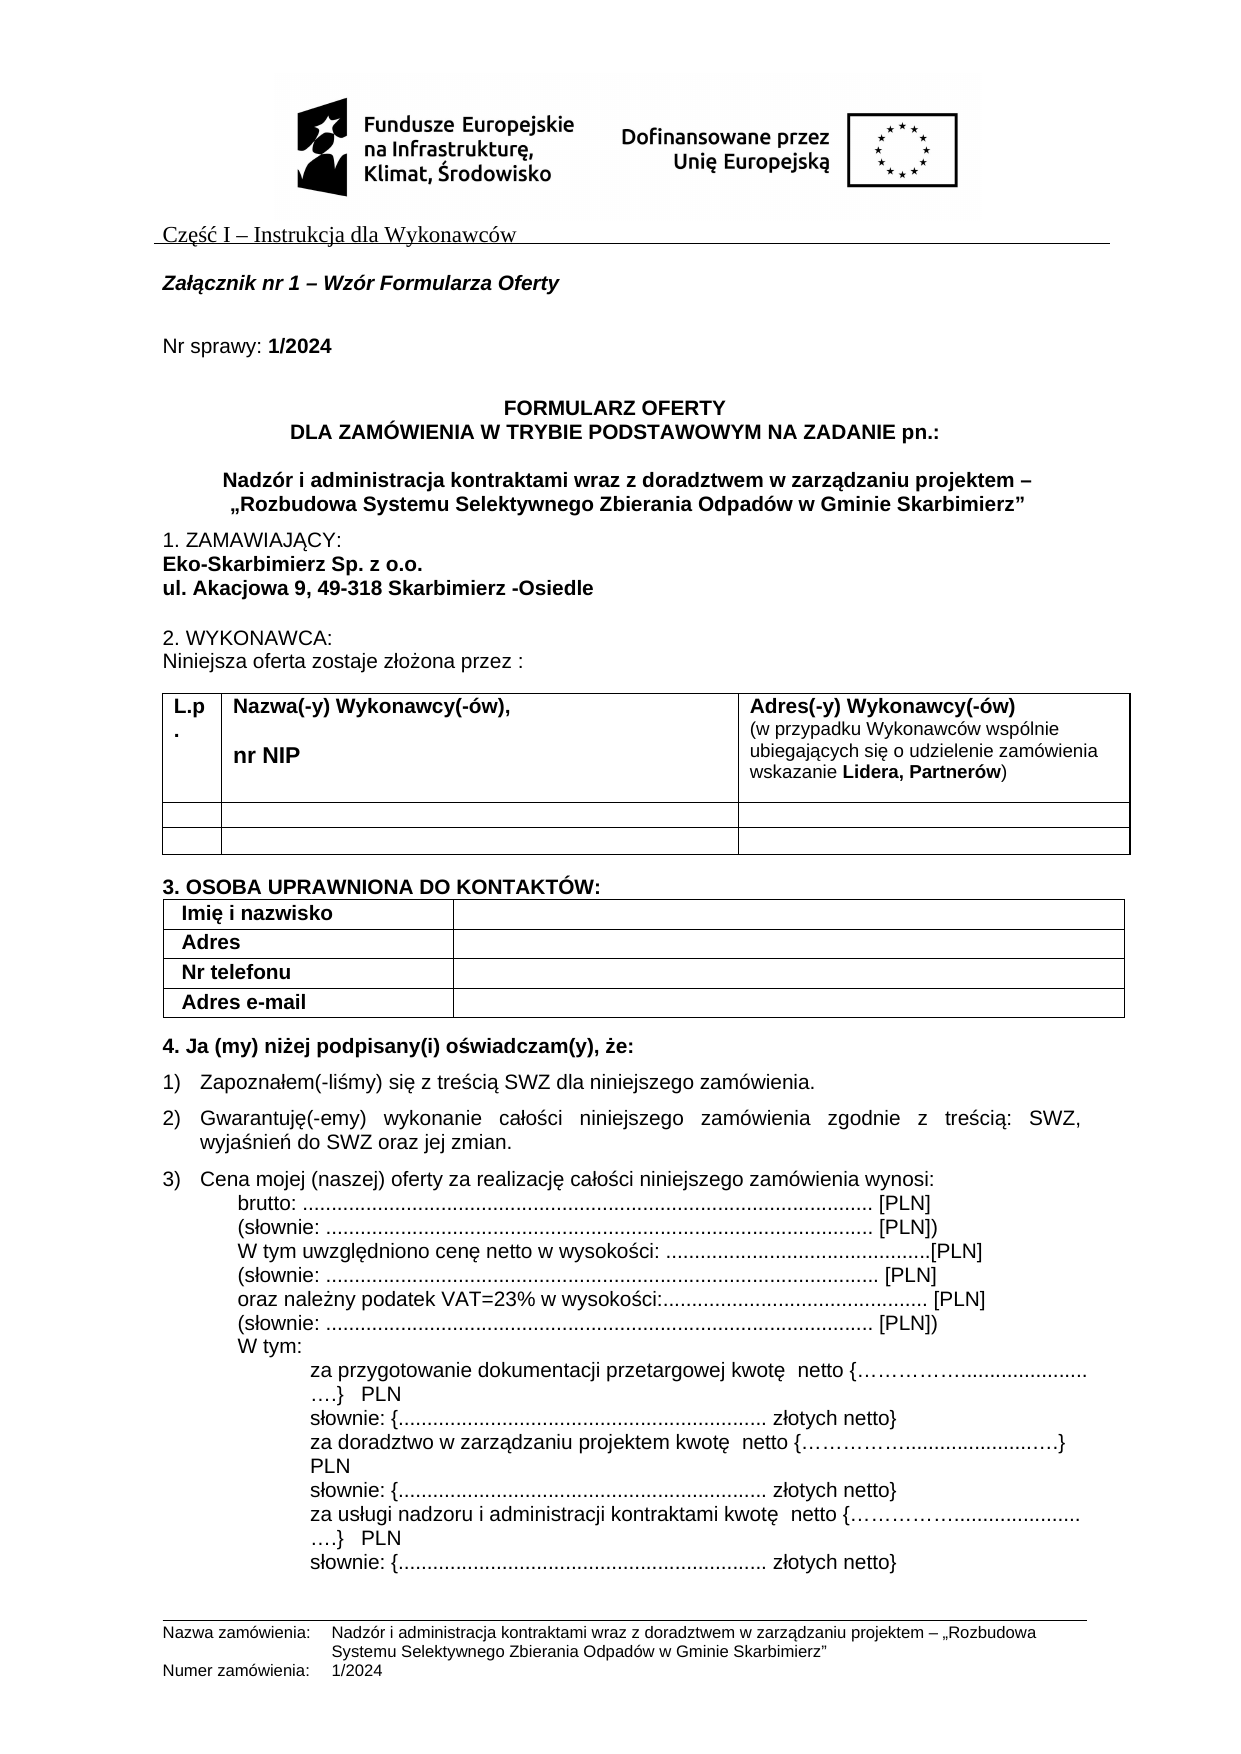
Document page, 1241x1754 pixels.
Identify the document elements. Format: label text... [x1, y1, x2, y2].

list Cena mojej (naszej) oferty za realizację całości niniejszego zamówienia wynosi: [162, 1167, 1082, 1191]
table_cell [739, 803, 1129, 827]
table_cell [163, 828, 221, 854]
picture [273, 73, 982, 221]
table_header Imię i nazwisko [164, 900, 453, 928]
text brutto: ................................................................................................... [PLN] [237, 1191, 1093, 1214]
text (słownie: ............................................................................................... [PLN]) [237, 1310, 1093, 1334]
text za usługi nadzoru i administracji kontraktami kwotę netto {……………......................….} PLN słownie: {................................................................ złotych netto} [310, 1502, 1093, 1574]
table_cell Adres [164, 930, 453, 958]
list Zapoznałem(-liśmy) się z treścią SWZ dla niniejszego zamówienia. [162, 1070, 1082, 1094]
table_cell [163, 803, 221, 827]
text (słownie: ............................................................................................... [PLN]) [237, 1214, 1093, 1238]
text za doradztwo w zarządzaniu projektem kwotę netto {……………......................….} PLN słownie: {................................................................ złotych netto} [310, 1430, 1093, 1502]
text DLA ZAMÓWIENIA W TRYBIE PODSTAWOWYM NA ZADANIE pn.: [162, 420, 1067, 444]
text Nadzór i administracja kontraktami wraz z doradztwem w zarządzaniu projektem – „Rozbudowa Systemu Selektywnego Zbierania Odpadów w Gminie Skarbimierz” [162, 468, 1093, 516]
text 2. WYKONAWCA: [162, 625, 1095, 649]
list Gwarantuję(-emy) wykonanie całości niniejszego zamówienia zgodnie z treścią: SWZ, wyjaśnień do SWZ oraz jej zmian. [162, 1106, 1082, 1154]
table_cell [454, 989, 1124, 1017]
table_header Adres(-y) Wykonawcy(-ów) (w przypadku Wykonawców wspólnie ubiegających się o udzielenie zamówienia wskazanie Lidera, Partnerów) [739, 694, 1129, 802]
table_cell [222, 803, 738, 827]
text 4. Ja (my) niżej podpisany(i) oświadczam(y), że: [162, 1037, 1095, 1057]
text za przygotowanie dokumentacji przetargowej kwotę netto {……………......................….} PLN słownie: {................................................................ złotych netto} [310, 1358, 1093, 1430]
table_cell [222, 828, 738, 854]
table_cell [454, 959, 1124, 988]
text W tym: [237, 1334, 1093, 1358]
text Niniejsza oferta zostaje złożona przez : [162, 649, 1095, 673]
table_header Nazwa(-y) Wykonawcy(-ów), nr NIP [222, 694, 738, 802]
table_cell Nr telefonu [164, 959, 453, 988]
text W tym uwzględniono cenę netto w wysokości: ..............................................[PLN] [237, 1238, 1093, 1262]
table_header [454, 900, 1124, 928]
text Eko-Skarbimierz Sp. z o.o. [162, 551, 1093, 575]
table_cell Adres e-mail [164, 989, 453, 1017]
text (słownie: ................................................................................................ [PLN] [237, 1262, 1093, 1286]
table_cell [739, 828, 1129, 854]
text Nr sprawy: 1/2024 [162, 333, 1095, 357]
text ul. Akacjowa 9, 49-318 Skarbimierz -Osiedle [162, 575, 1093, 599]
text 1. ZAMAWIAJĄCY: [162, 527, 1095, 551]
table_cell [454, 930, 1124, 958]
text 3. OSOBA UPRAWNIONA DO KONTAKTÓW: [162, 875, 1095, 899]
table_header L.p. [163, 694, 221, 802]
subtitle Załącznik nr 1 – Wzór Formularza Oferty [162, 271, 1093, 295]
text FORMULARZ OFERTY [162, 396, 1067, 420]
text oraz należny podatek VAT=23% w wysokości:.............................................. [PLN] [237, 1286, 1093, 1310]
